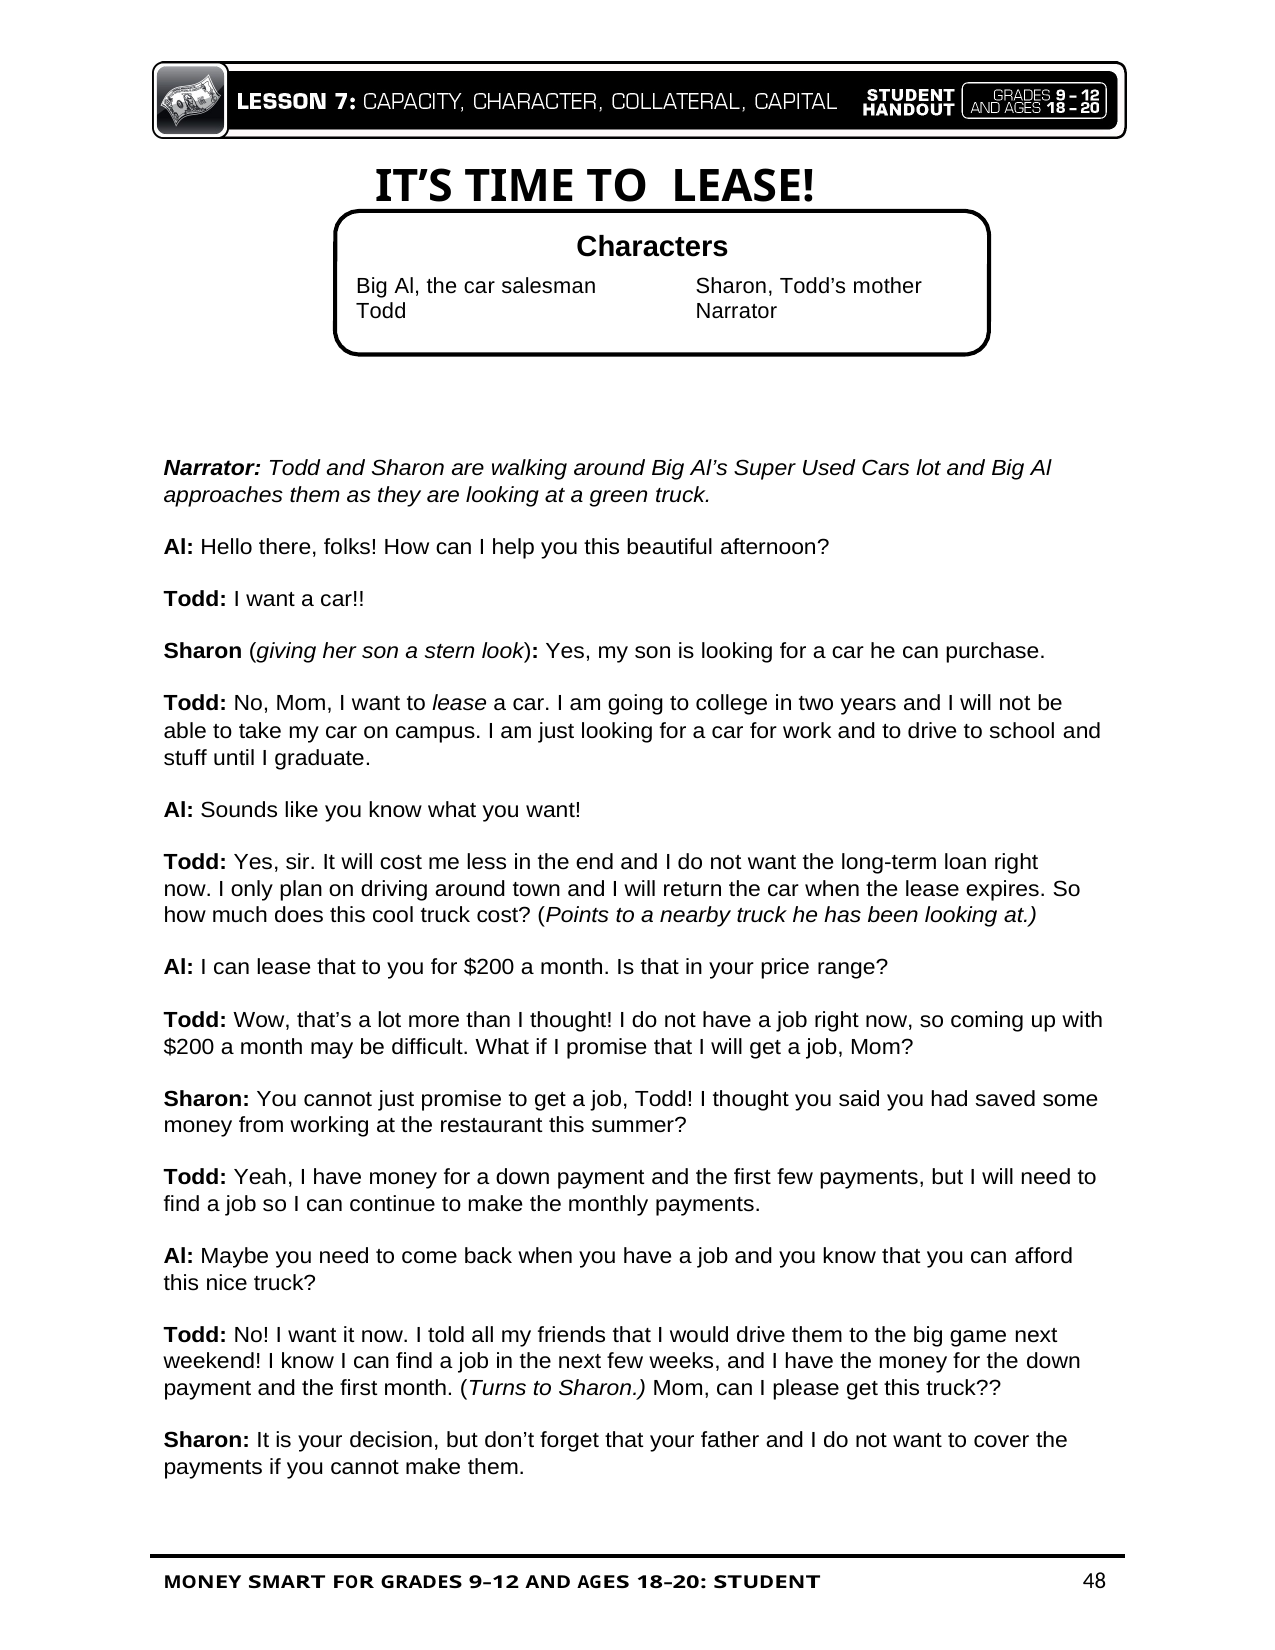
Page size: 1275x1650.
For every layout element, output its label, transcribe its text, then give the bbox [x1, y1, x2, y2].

text Todd: Yes, sir. It will cost me less in the end and I do not want the long-term loan right now. I only plan on driving around town and I will return the car when the lease expires. So how much does this cool truck cost? (Points to a nearby truck he has been looking at.) [163, 849, 1092, 927]
text Al: I can lease that to you for $200 a month. Is that in your price range? [163, 954, 1139, 979]
text Sharon (giving her son a stern look): Yes, my son is looking for a car he can purchase. [163, 638, 1139, 663]
text $200 a month may be difficult. What if I promise that I will get a job, Mom? [163, 1033, 1139, 1059]
text Sharon: You cannot just promise to get a job, Todd! I thought you said you had saved some money from working at the restaurant this summer? [163, 1086, 1139, 1137]
text Sharon: It is your decision, but don’t forget that your father and I do not want to cover the payments if you cannot make them. [163, 1427, 1139, 1479]
text Todd: No, Mom, I want to lease a car. I am going to college in two years and I will not be able to take my car on campus. I am just looking for a car for work and to drive to school and stuff until I graduate. [163, 690, 1102, 770]
subtitle IT’S TIME TO LEASE! [375, 153, 1139, 213]
text Al: Hello there, folks! How can I help you this beautiful afternoon? [163, 534, 1139, 559]
text Todd: Yeah, I have money for a down payment and the first few payments, but I will need to find a job so I can continue to make the monthly payments. [163, 1164, 1099, 1216]
text Al: Maybe you need to come back when you have a job and you know that you can afford this nice truck? [163, 1243, 1089, 1295]
text Todd: I want a car!! [163, 586, 1139, 611]
text Todd: Wow, that’s a lot more than I thought! I do not have a job right now, so coming up with [163, 1007, 1139, 1032]
text Al: Sounds like you know what you want! [163, 797, 1139, 822]
picture [151, 61, 1127, 139]
text Narrator: Todd and Sharon are walking around Big Al’s Super Used Cars lot and Big Al approaches them as they are looking at a green truck. [163, 455, 1139, 507]
text Todd: No! I want it now. I told all my friends that I would drive them to the big game next weekend! I know I can find a job in the next few weeks, and I have the money for the down payment and the first month. (Turns to Sharon.) Mom, can I please get this truck?? [163, 1322, 1139, 1400]
